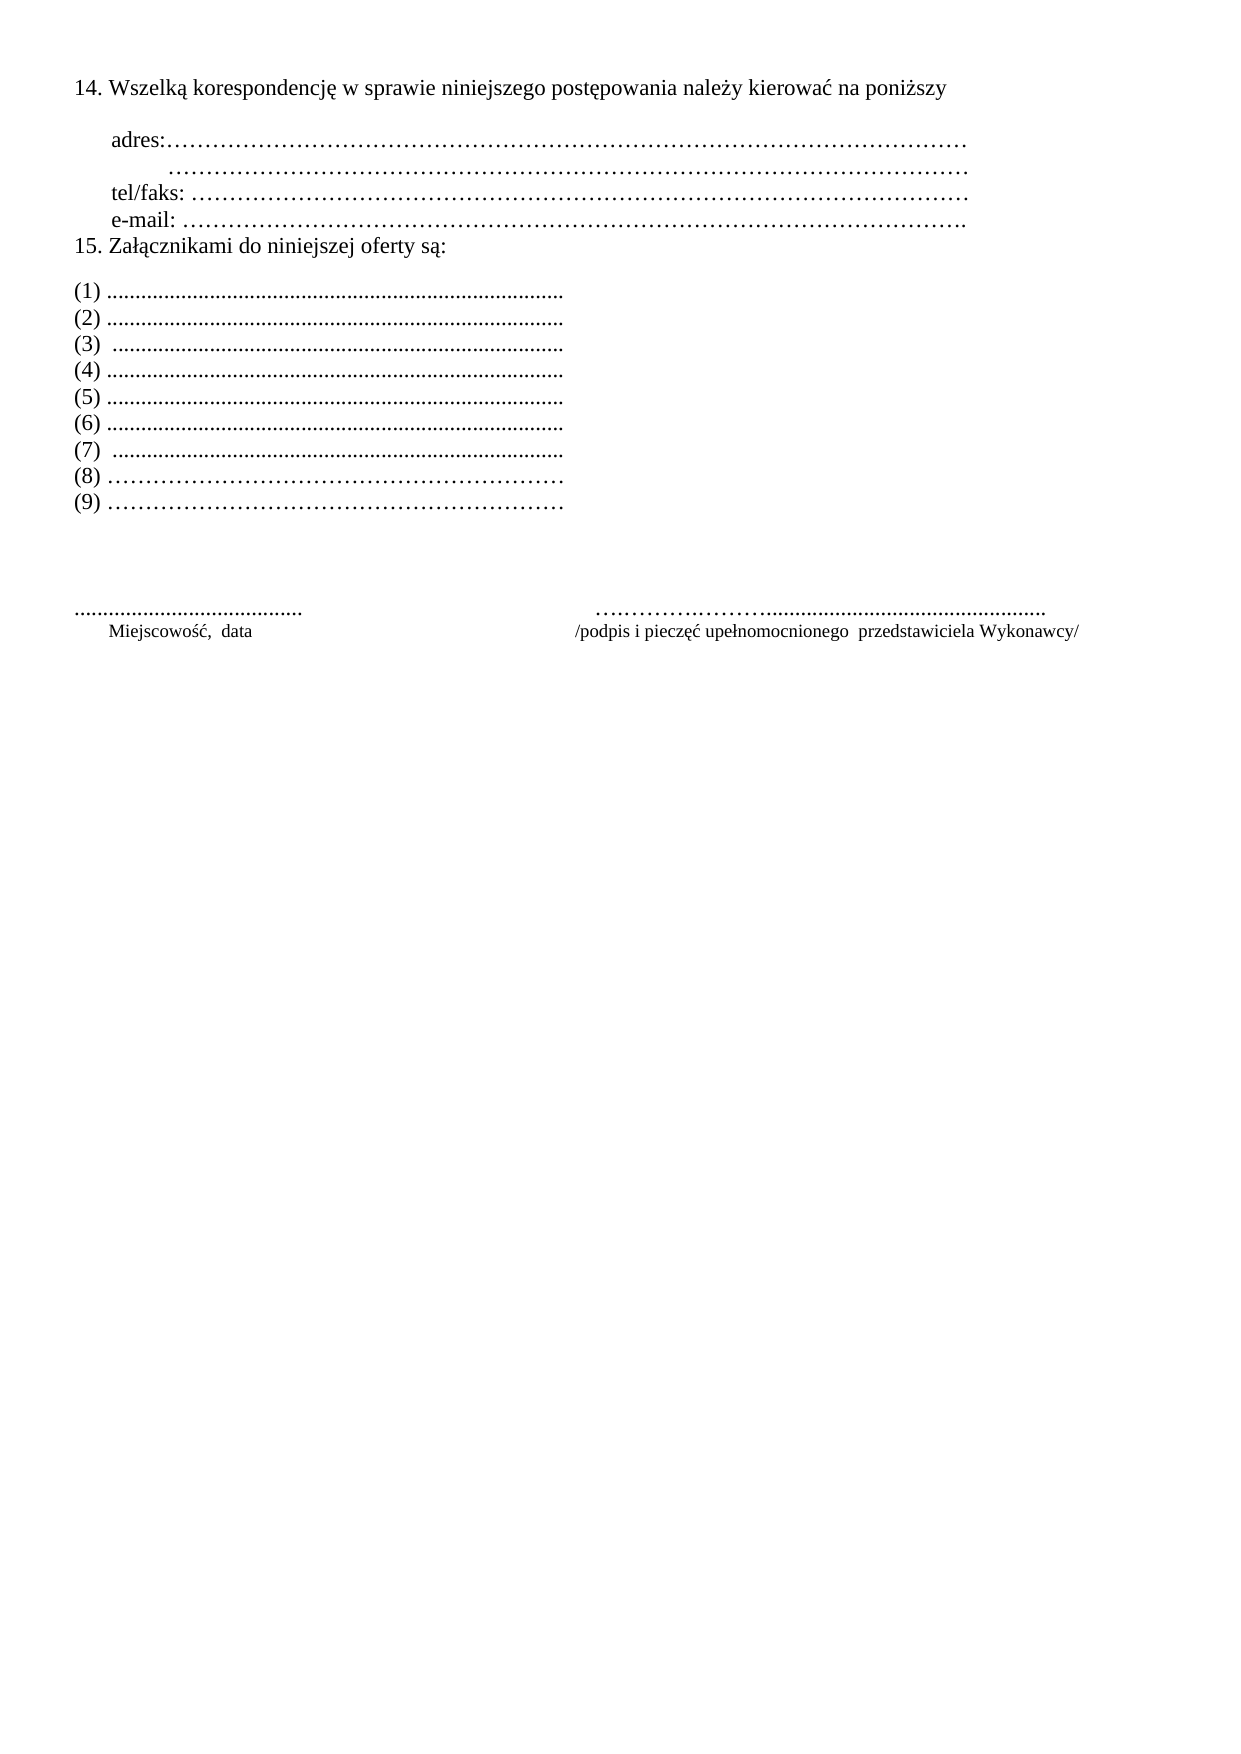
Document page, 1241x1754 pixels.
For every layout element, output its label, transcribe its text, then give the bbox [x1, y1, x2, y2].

text (3) ............................................................................... [74, 330, 1181, 357]
text (1) ................................................................................ [74, 277, 1181, 304]
text adres:…………………………………………………………………………………………… [111, 127, 1181, 153]
text 14. Wszelką korespondencję w sprawie niniejszego postępowania należy kierować na poniższy [74, 74, 1181, 100]
text (2) ................................................................................ [74, 304, 1181, 330]
text Miejscowość, data /podpis i pieczęć upełnomocnionego przedstawiciela Wykonawcy/ [74, 620, 1181, 642]
text ........................................ ….……….………................................................. [74, 594, 1181, 620]
text (4) ................................................................................ [74, 357, 1181, 383]
text 15. Załącznikami do niniejszej oferty są: [74, 232, 1181, 258]
text (5) ................................................................................ [74, 383, 1181, 409]
text tel/faks: ………………………………………………………………………………………… [111, 179, 1181, 206]
text (7) ............................................................................... [74, 436, 1181, 462]
text e-mail: …………………………………………………………………………………………. [111, 206, 1181, 232]
text (8) …………………………………………………… [74, 462, 1181, 488]
text (6) ................................................................................ [74, 409, 1181, 436]
text …………………………………………………………………………………………… [111, 153, 1181, 179]
text (9) …………………………………………………… [74, 488, 1181, 515]
